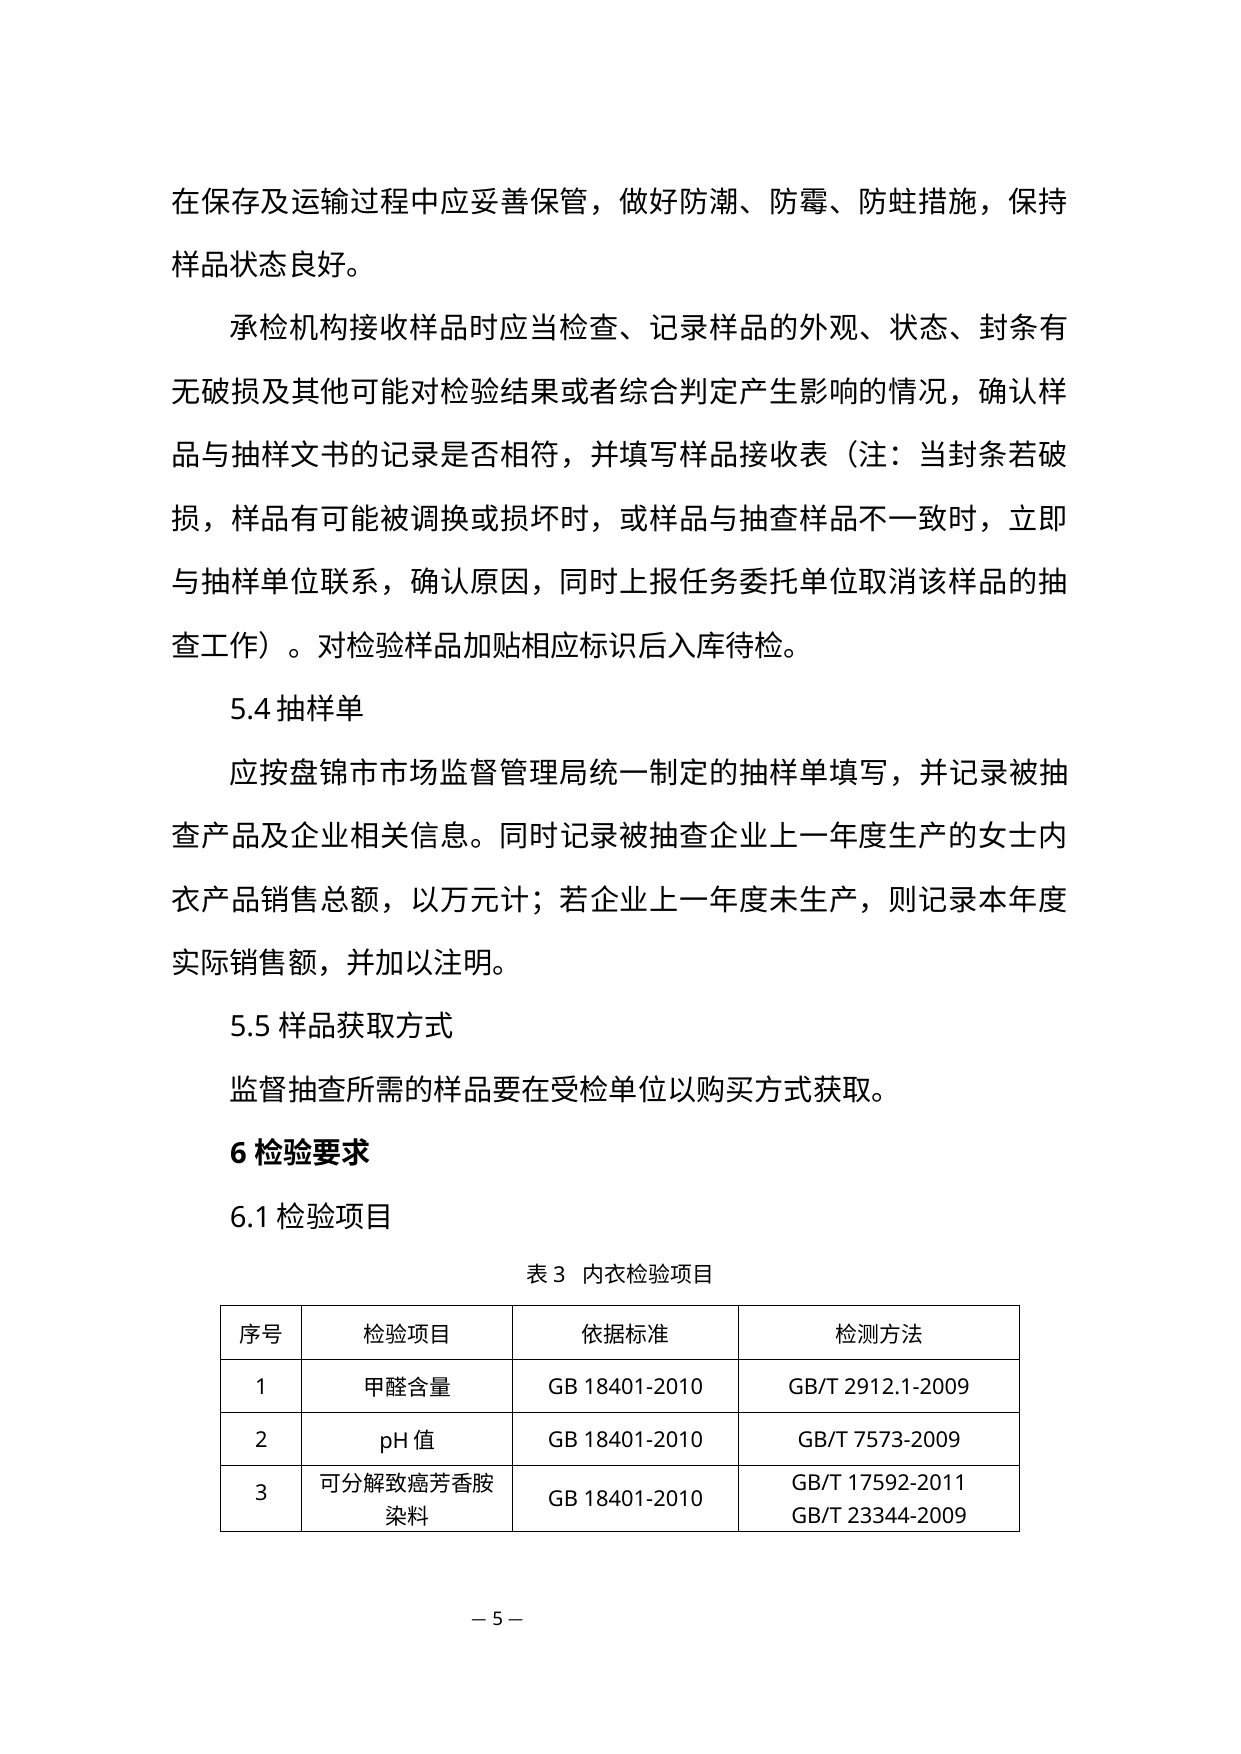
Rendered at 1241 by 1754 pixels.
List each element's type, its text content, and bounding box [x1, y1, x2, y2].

table_header 序号 [221, 1306, 301, 1358]
table_cell 甲醛含量 [302, 1360, 512, 1412]
text 5.4抽样单 [171, 686, 1069, 728]
table_cell pH值 [302, 1413, 512, 1465]
table_header 依据标准 [513, 1306, 738, 1358]
text 6.1检验项目 [171, 1193, 1069, 1236]
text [171, 178, 1069, 284]
table_cell GB/T 2912.1-2009 [739, 1360, 1019, 1412]
table_cell 2 [221, 1413, 301, 1465]
text 监督抽查所需的样品要在受检单位以购买方式获取。 [171, 1067, 1069, 1109]
table_header 检验项目 [302, 1306, 512, 1358]
table_cell 1 [221, 1360, 301, 1412]
text 6 检验要求 [171, 1130, 1069, 1172]
table_cell GB/T 17592-2011 GB/T 23344-2009 [739, 1466, 1019, 1531]
table_cell GB 18401-2010 [513, 1466, 738, 1531]
table_cell GB/T 7573-2009 [739, 1413, 1019, 1465]
text 表3 内衣检验项目 [171, 1257, 1069, 1289]
table_header 检测方法 [739, 1306, 1019, 1358]
text 5.5 样品获取方式 [171, 1003, 1069, 1045]
text 承检机构接收样品时应当检查、记录样品的外观、状态、封条有无破损及其他可能对检验结果或者综合判定产生影响的情况，确认样品与抽样文书的记录是否相符，并填写样品接收表（注：当封条若破损，样品有可能被调换或损坏时，或样品与抽查样品不一致时，立即与抽样单位联系，确认原因，同时上报任务委托单位取消该样品的抽查工作）。对检验样品加贴相应标识后入库待检。 [171, 305, 1069, 664]
table_cell 3 [221, 1466, 301, 1531]
table_cell 可分解致癌芳香胺染料 [302, 1466, 512, 1531]
text 应按盘锦市市场监督管理局统一制定的抽样单填写，并记录被抽查产品及企业相关信息。同时记录被抽查企业上一年度生产的女士内衣产品销售总额，以万元计；若企业上一年度未生产，则记录本年度实际销售额，并加以注明。 [171, 749, 1069, 982]
table_cell GB 18401-2010 [513, 1360, 738, 1412]
table_cell GB 18401-2010 [513, 1413, 738, 1465]
